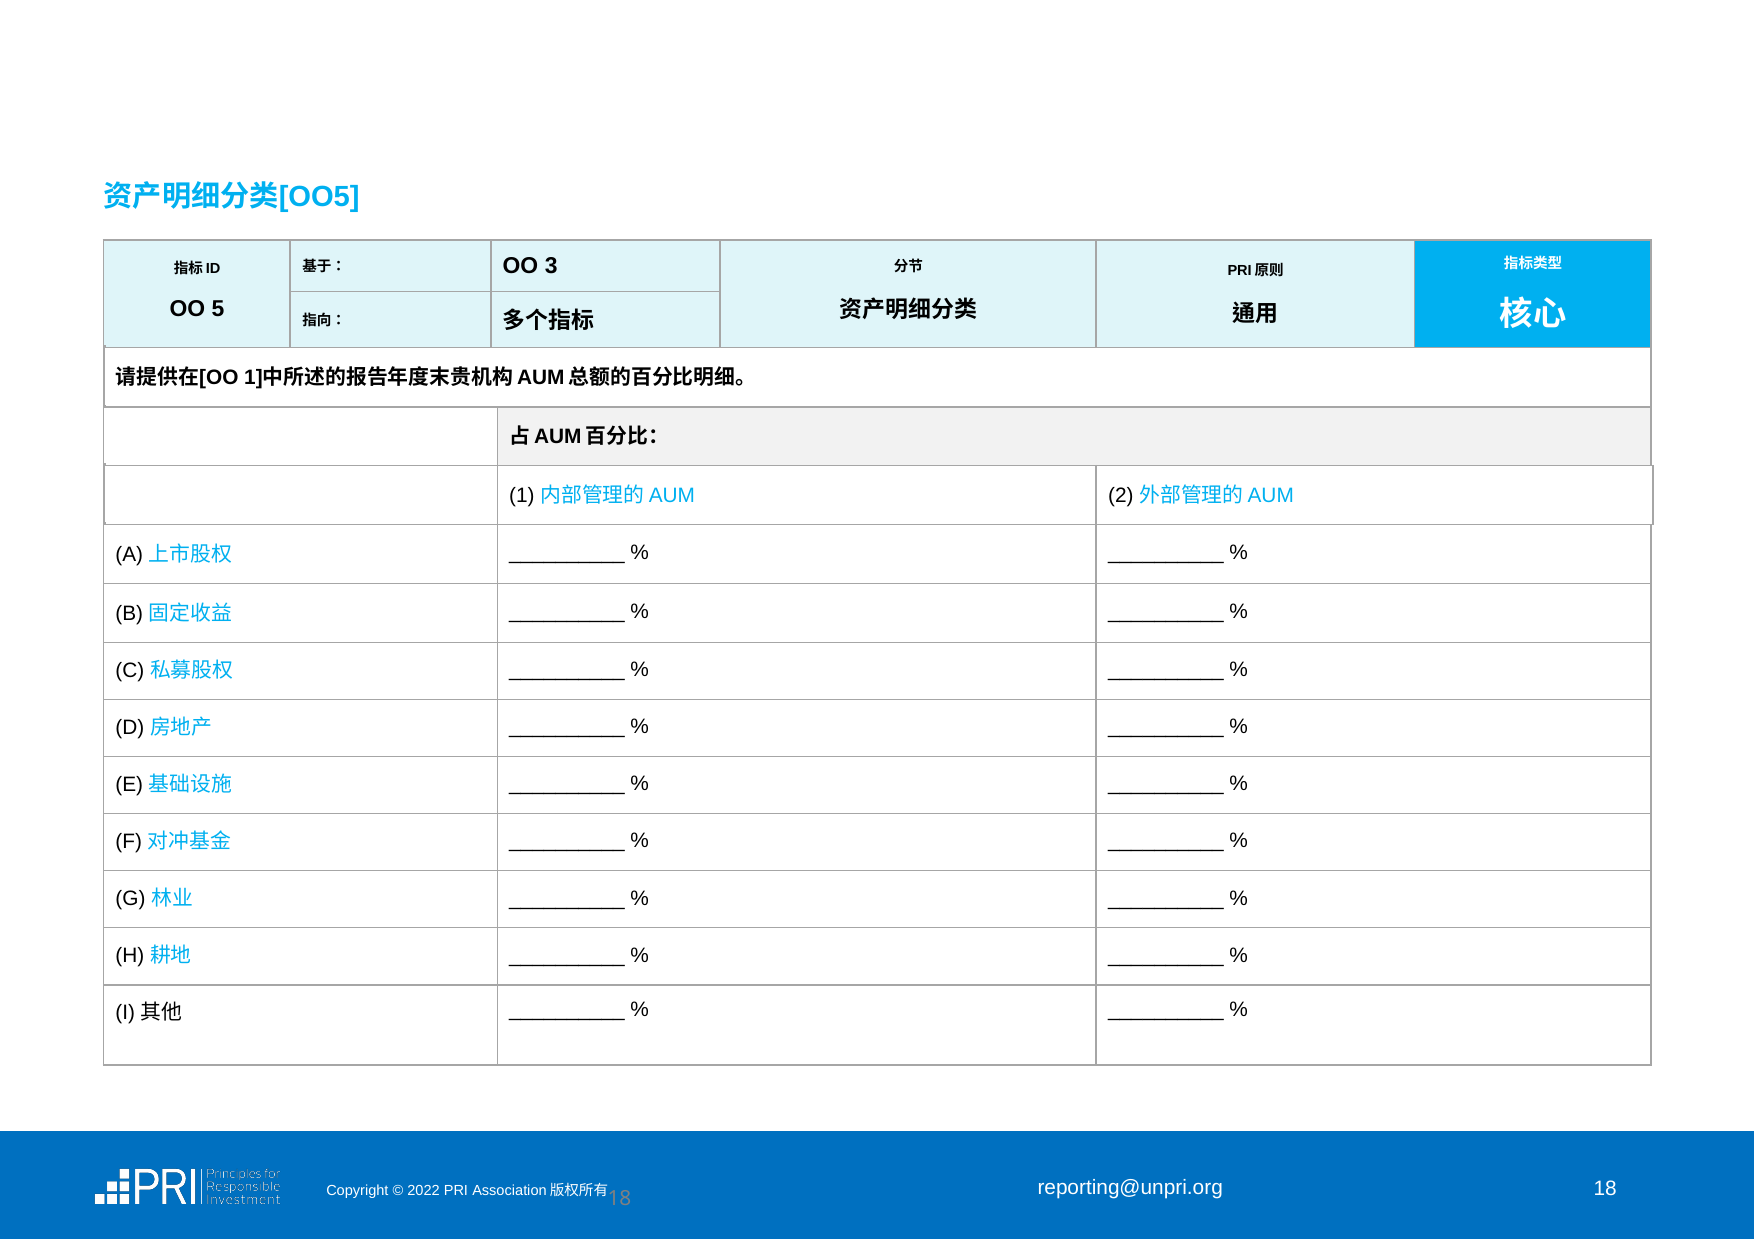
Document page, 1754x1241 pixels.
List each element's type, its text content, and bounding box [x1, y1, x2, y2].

table_cell __________ % [1097, 700, 1650, 756]
table_cell (1) 内部管理的AUM [498, 466, 1095, 524]
table_cell __________ % [498, 700, 1095, 756]
table_cell (G) 林业 [104, 871, 497, 927]
table_cell __________ % [498, 757, 1095, 813]
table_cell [1097, 986, 1650, 1064]
table_cell (B) 固定收益 [104, 584, 497, 641]
table_header 指标ID OO 5 [104, 241, 289, 347]
table_header 基于： [291, 241, 490, 291]
table_cell __________ % [498, 814, 1095, 870]
table_cell 占AUM百分比： [498, 408, 1650, 465]
table_header PRI原则 通用 [1097, 241, 1414, 347]
table_cell (2) 外部管理的AUM [1097, 466, 1652, 524]
table_cell (H) 耕地 [104, 928, 497, 984]
table_cell 指向： [291, 292, 490, 347]
table_cell [105, 466, 497, 524]
table_cell (A) 上市股权 [104, 525, 497, 582]
table_header 指标类型 核心 [1415, 241, 1650, 347]
picture [193, 660, 197, 671]
table_cell (F) 对冲基金 [104, 814, 497, 870]
picture [92, 1166, 282, 1207]
table_cell __________ % [498, 643, 1095, 698]
table_cell (C) 私募股权 [104, 643, 497, 698]
table_cell (E) 基础设施 [104, 757, 497, 813]
table_cell (I) 其他 [104, 986, 497, 1064]
table_cell __________ % [1097, 871, 1650, 927]
table_cell __________ % [1097, 757, 1650, 813]
table_cell __________ % [1097, 643, 1650, 698]
table_cell __________ % [1097, 814, 1650, 870]
table_cell __________ % [1097, 525, 1650, 582]
table_cell __________ % [498, 584, 1095, 641]
subtitle 资产明细分类[OO5] [103, 175, 1650, 215]
table_cell __________ % [1097, 928, 1650, 984]
table_header OO 3 [492, 241, 719, 291]
table_cell 多个指标 [492, 292, 719, 347]
table_cell (D) 房地产 [104, 700, 497, 756]
table_cell __________ % [498, 525, 1095, 582]
table_cell 请提供在[OO 1]中所述的报告年度末贵机构AUM总额的百分比明细。 [105, 348, 1650, 406]
table_cell __________ % [498, 928, 1095, 984]
table_cell __________ % [498, 871, 1095, 927]
table_cell [104, 408, 497, 465]
table_cell __________ % [1097, 584, 1650, 641]
table_header 分节 资产明细分类 [721, 241, 1095, 347]
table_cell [498, 986, 1095, 1064]
